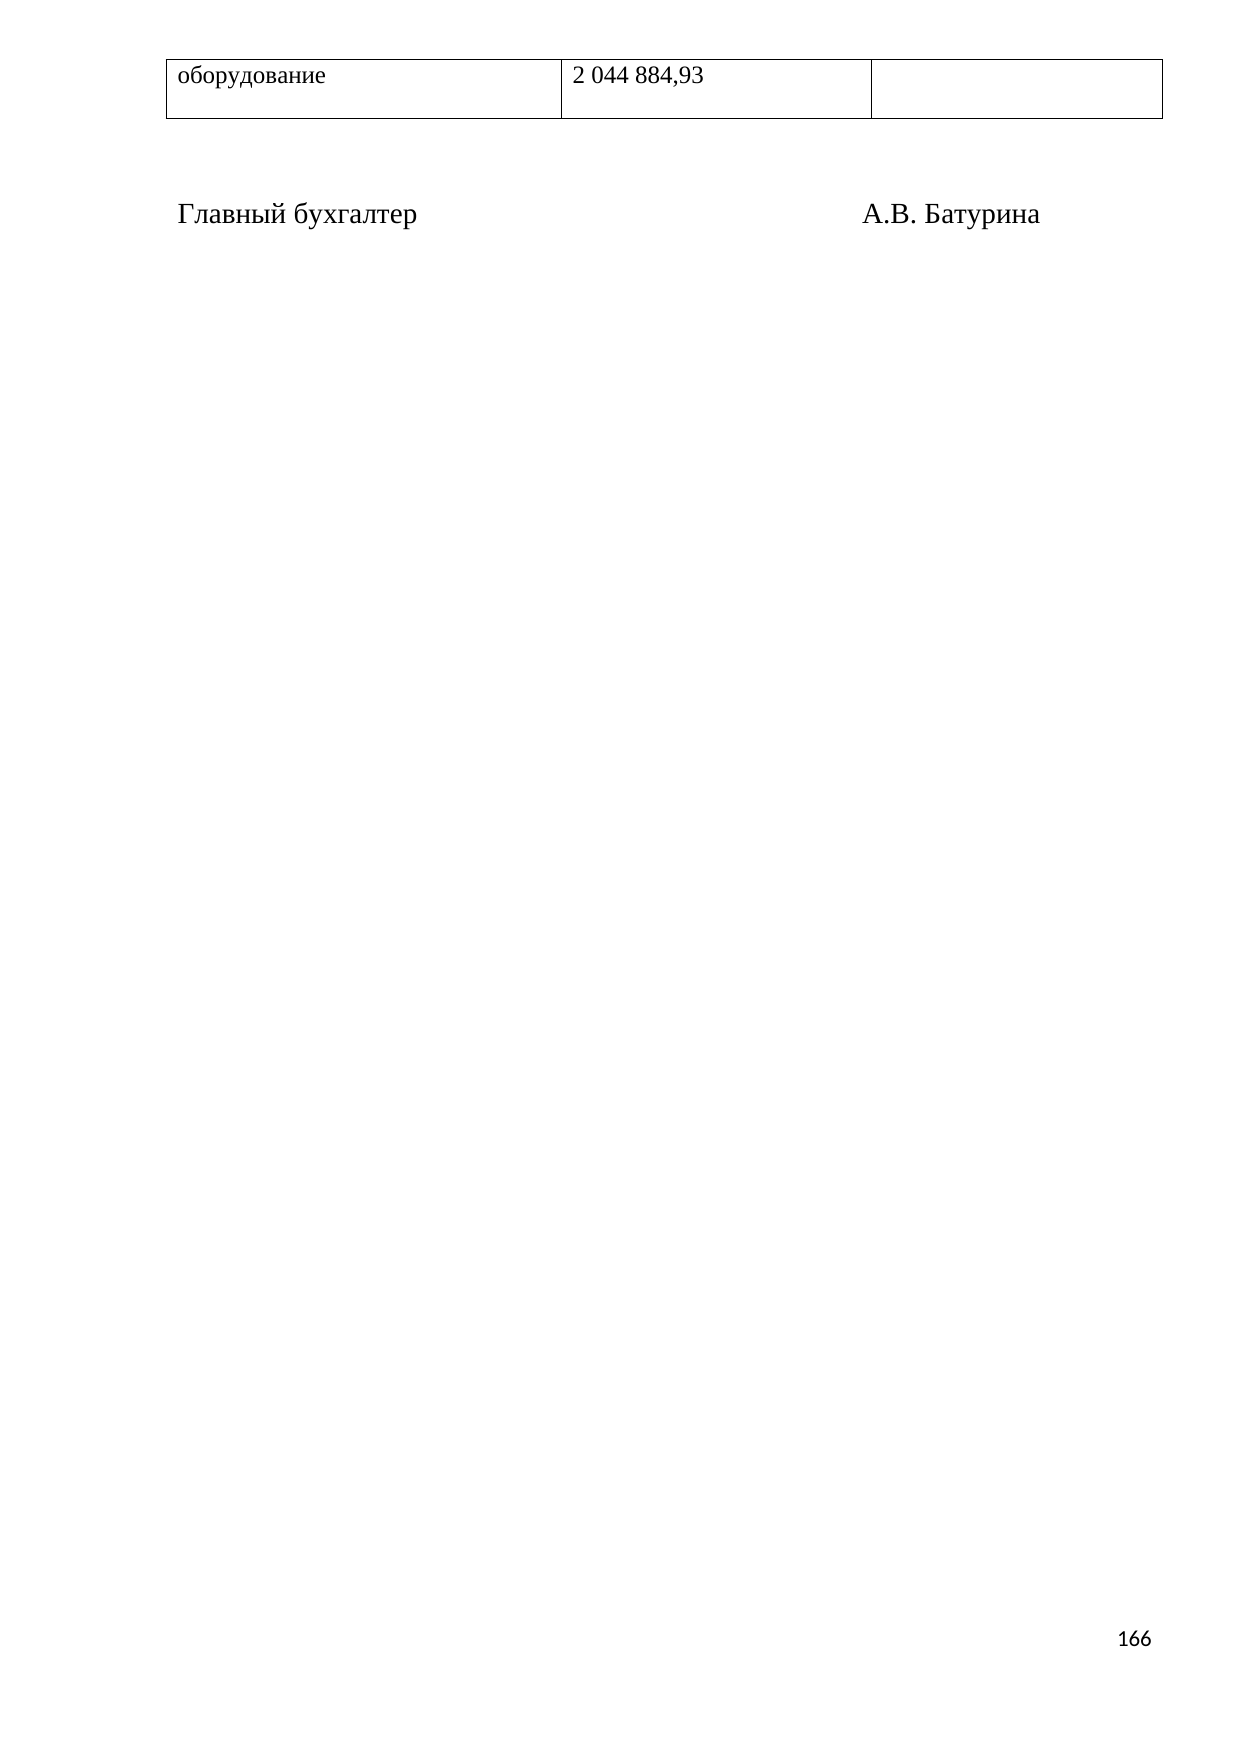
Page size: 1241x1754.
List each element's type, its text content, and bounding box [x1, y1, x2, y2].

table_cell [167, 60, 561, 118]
text Главный бухгалтер А.В. Батурина [177, 196, 1152, 229]
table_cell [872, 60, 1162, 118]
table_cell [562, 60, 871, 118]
